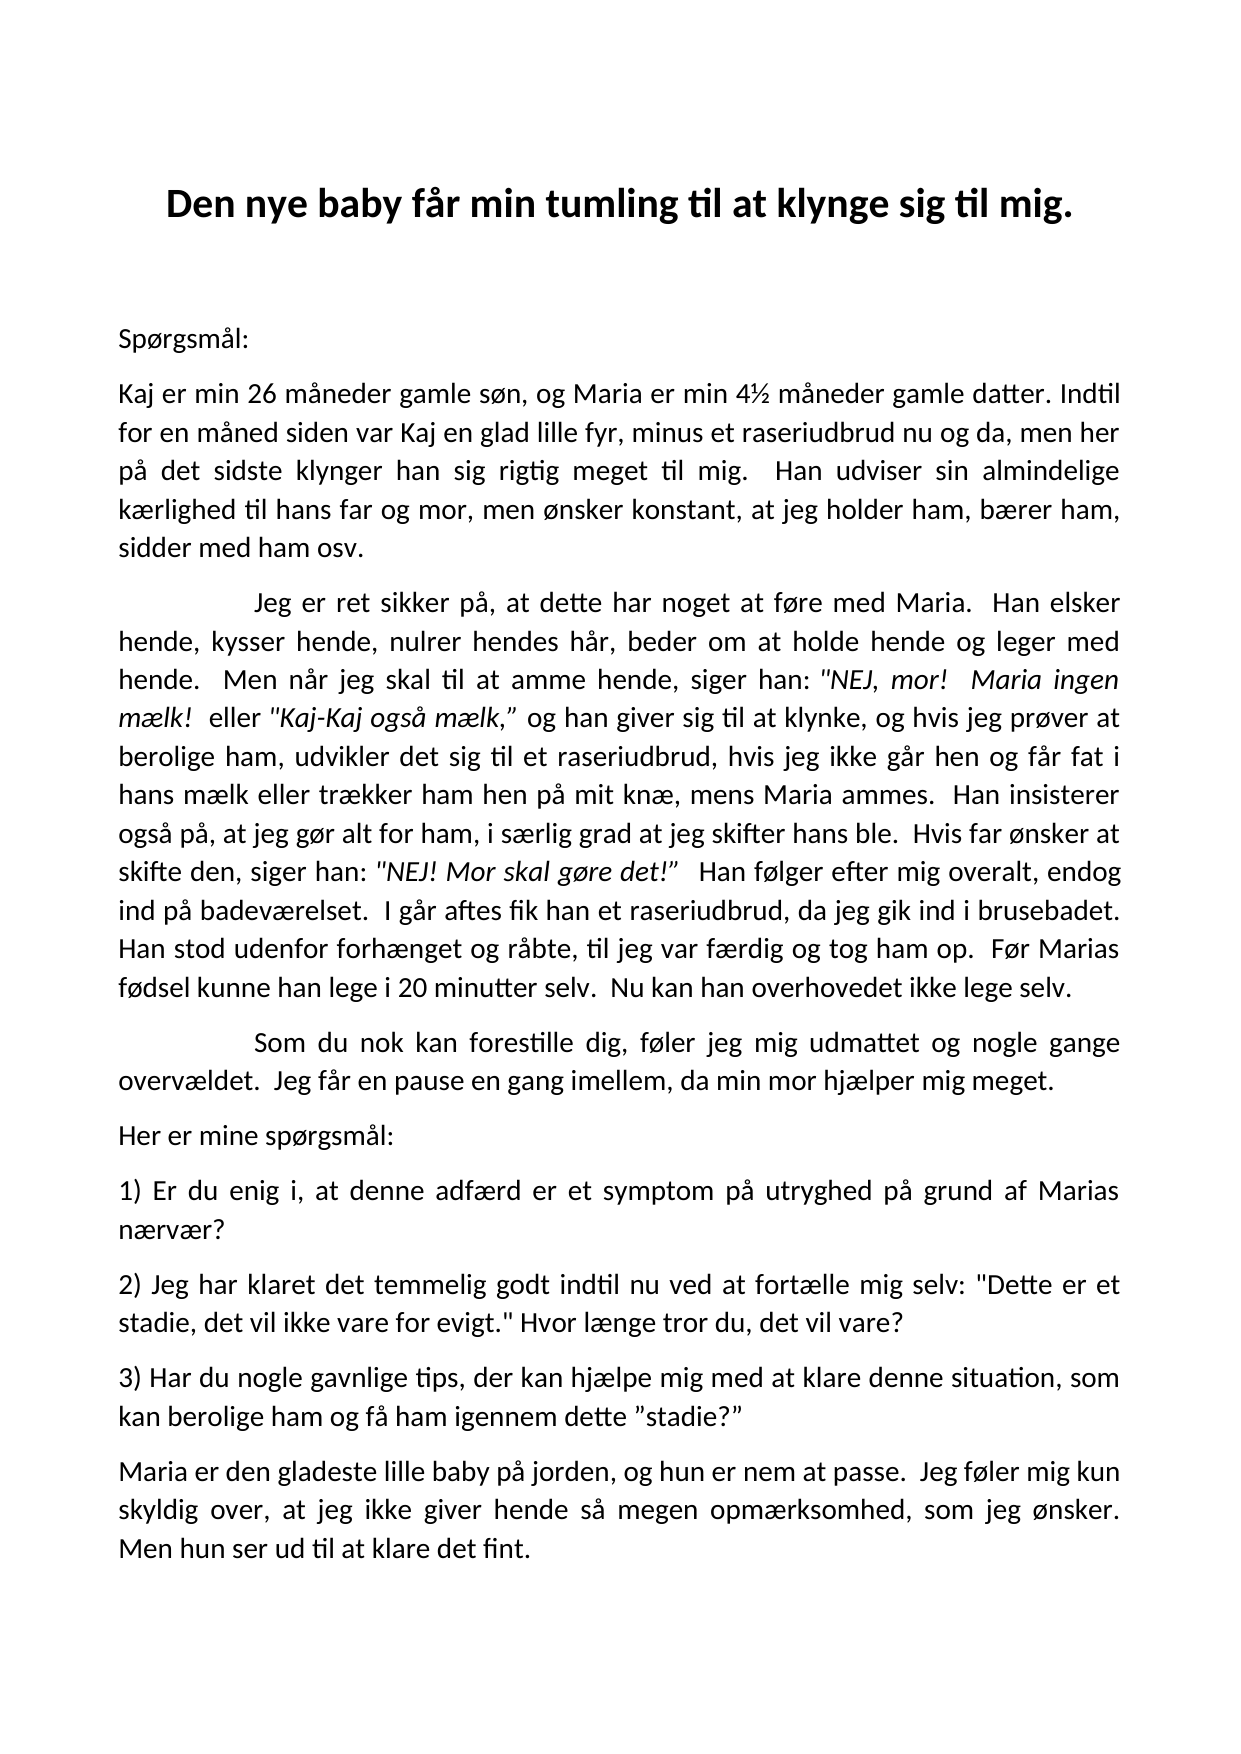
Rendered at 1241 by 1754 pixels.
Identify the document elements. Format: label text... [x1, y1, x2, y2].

text Som du nok kan forestille dig, føler jeg mig udmattet og nogle gange overvældet. Jeg får en pause en gang imellem, da min mor hjælper mig meget. [118, 1024, 1122, 1098]
text 2) Jeg har klaret det temmelig godt indtil nu ved at fortælle mig selv: "Dette er et stadie, det vil ikke vare for evigt." Hvor længe tror du, det vil vare? [118, 1266, 1122, 1340]
text Den nye baby får min tumling til at klynge sig til mig. [118, 177, 1122, 228]
text 1) Er du enig i, at denne adfærd er et symptom på utryghed på grund af Marias nærvær? [118, 1172, 1122, 1246]
text Her er mine spørgsmål: [118, 1117, 1122, 1153]
text Spørgsmål: [118, 320, 1122, 356]
text 3) Har du nogle gavnlige tips, der kan hjælpe mig med at klare denne situation, som kan berolige ham og få ham igennem dette ”stadie?” [118, 1359, 1122, 1433]
text Jeg er ret sikker på, at dette har noget at føre med Maria. Han elsker hende, kysser hende, nulrer hendes hår, beder om at holde hende og leger med hende. Men når jeg skal til at amme hende, siger han: "NEJ, mor! Maria ingen mælk! eller "Kaj-Kaj også mælk,” og han giver sig til at klynke, og hvis jeg prøver at berolige ham, udvikler det sig til et raseriudbrud, hvis jeg ikke går hen og får fat i hans mælk eller trækker ham hen på mit knæ, mens Maria ammes. Han insisterer også på, at jeg gør alt for ham, i særlig grad at jeg skifter hans ble. Hvis far ønsker at skifte den, siger han: "NEJ! Mor skal gøre det!” Han følger efter mig overalt, endog ind på badeværelset. I går aftes fik han et raseriudbrud, da jeg gik ind i brusebadet. Han stod udenfor forhænget og råbte, til jeg var færdig og tog ham op. Før Marias fødsel kunne han lege i 20 minutter selv. Nu kan han overhovedet ikke lege selv. [118, 584, 1122, 1004]
text Maria er den gladeste lille baby på jorden, og hun er nem at passe. Jeg føler mig kun skyldig over, at jeg ikke giver hende så megen opmærksomhed, som jeg ønsker. Men hun ser ud til at klare det fint. [118, 1453, 1122, 1566]
text Kaj er min 26 måneder gamle søn, og Maria er min 4½ måneder gamle datter. Indtil for en måned siden var Kaj en glad lille fyr, minus et raseriudbrud nu og da, men her på det sidste klynger han sig rigtig meget til mig. Han udviser sin almindelige kærlighed til hans far og mor, men ønsker konstant, at jeg holder ham, bærer ham, sidder med ham osv. [118, 375, 1122, 565]
